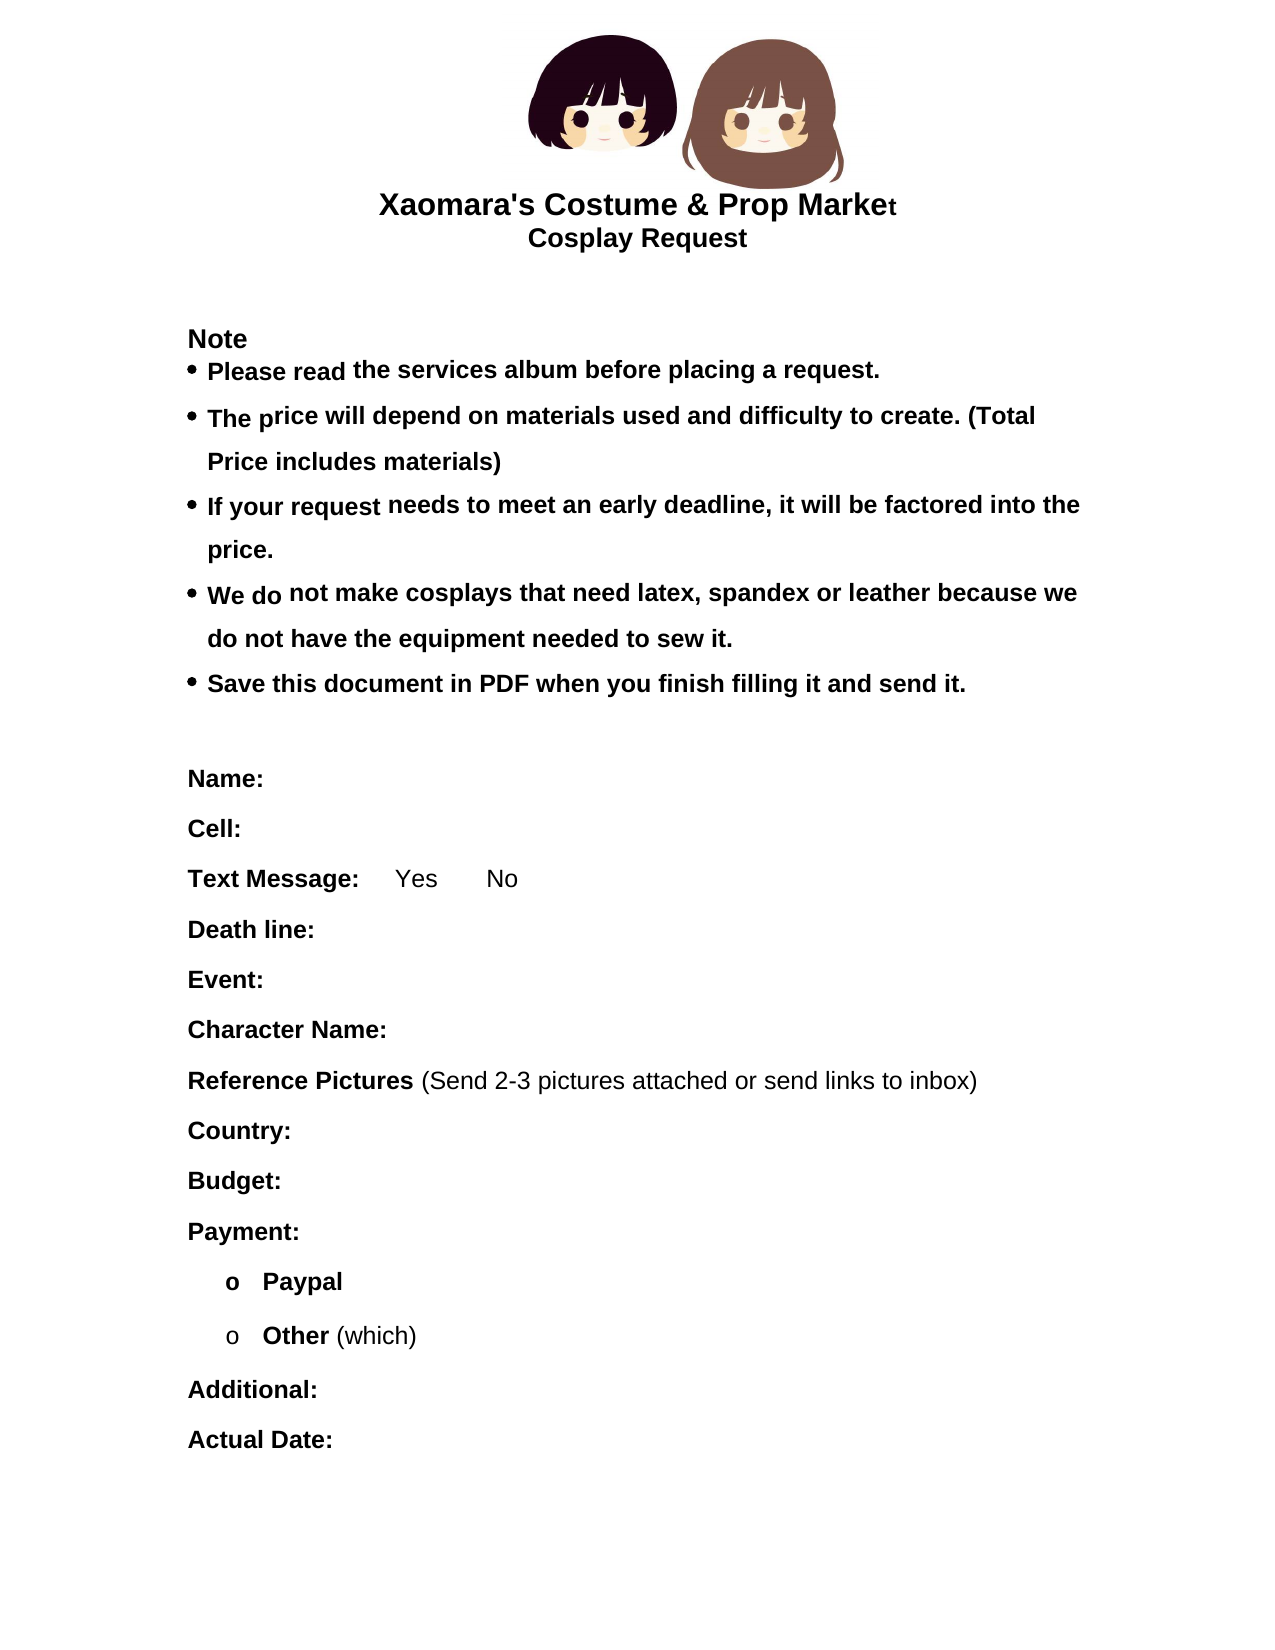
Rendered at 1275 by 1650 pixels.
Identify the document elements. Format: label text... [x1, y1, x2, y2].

list Please read the services album before placing a request. [187, 355, 1087, 386]
text Xaomara's Costume & Prop Market [187, 186, 1087, 222]
text Country: [187, 1116, 1087, 1145]
text Additional: [187, 1375, 1087, 1404]
picture [502, 7, 880, 186]
text Cell: [187, 814, 1087, 843]
text Text Message: Yes No [187, 864, 1087, 893]
list We do not make cosplays that need latex, spandex or leather because we do not have the equipment needed to sew it. [187, 578, 1087, 652]
text Death line: [187, 915, 1087, 943]
text Character Name: [187, 1015, 1087, 1044]
list If your request needs to meet an early deadline, it will be factored into the price. [187, 490, 1087, 564]
text Budget: [187, 1166, 1087, 1195]
list Save this document in PDF when you finish filling it and send it. [187, 667, 1087, 698]
text Actual Date: [187, 1425, 1087, 1454]
list Paypal [225, 1267, 1087, 1298]
text Note [187, 323, 1087, 355]
text Reference Pictures (Send 2-3 pictures attached or send links to inbox) [187, 1066, 1087, 1094]
text Name: [187, 764, 1087, 792]
text Event: [187, 965, 1087, 994]
text Payment: [187, 1217, 1087, 1245]
list Other (which) [225, 1321, 1087, 1352]
text Cosplay Request [187, 222, 1087, 253]
list The price will depend on materials used and difficulty to create. (Total Price includes materials) [187, 401, 1087, 475]
